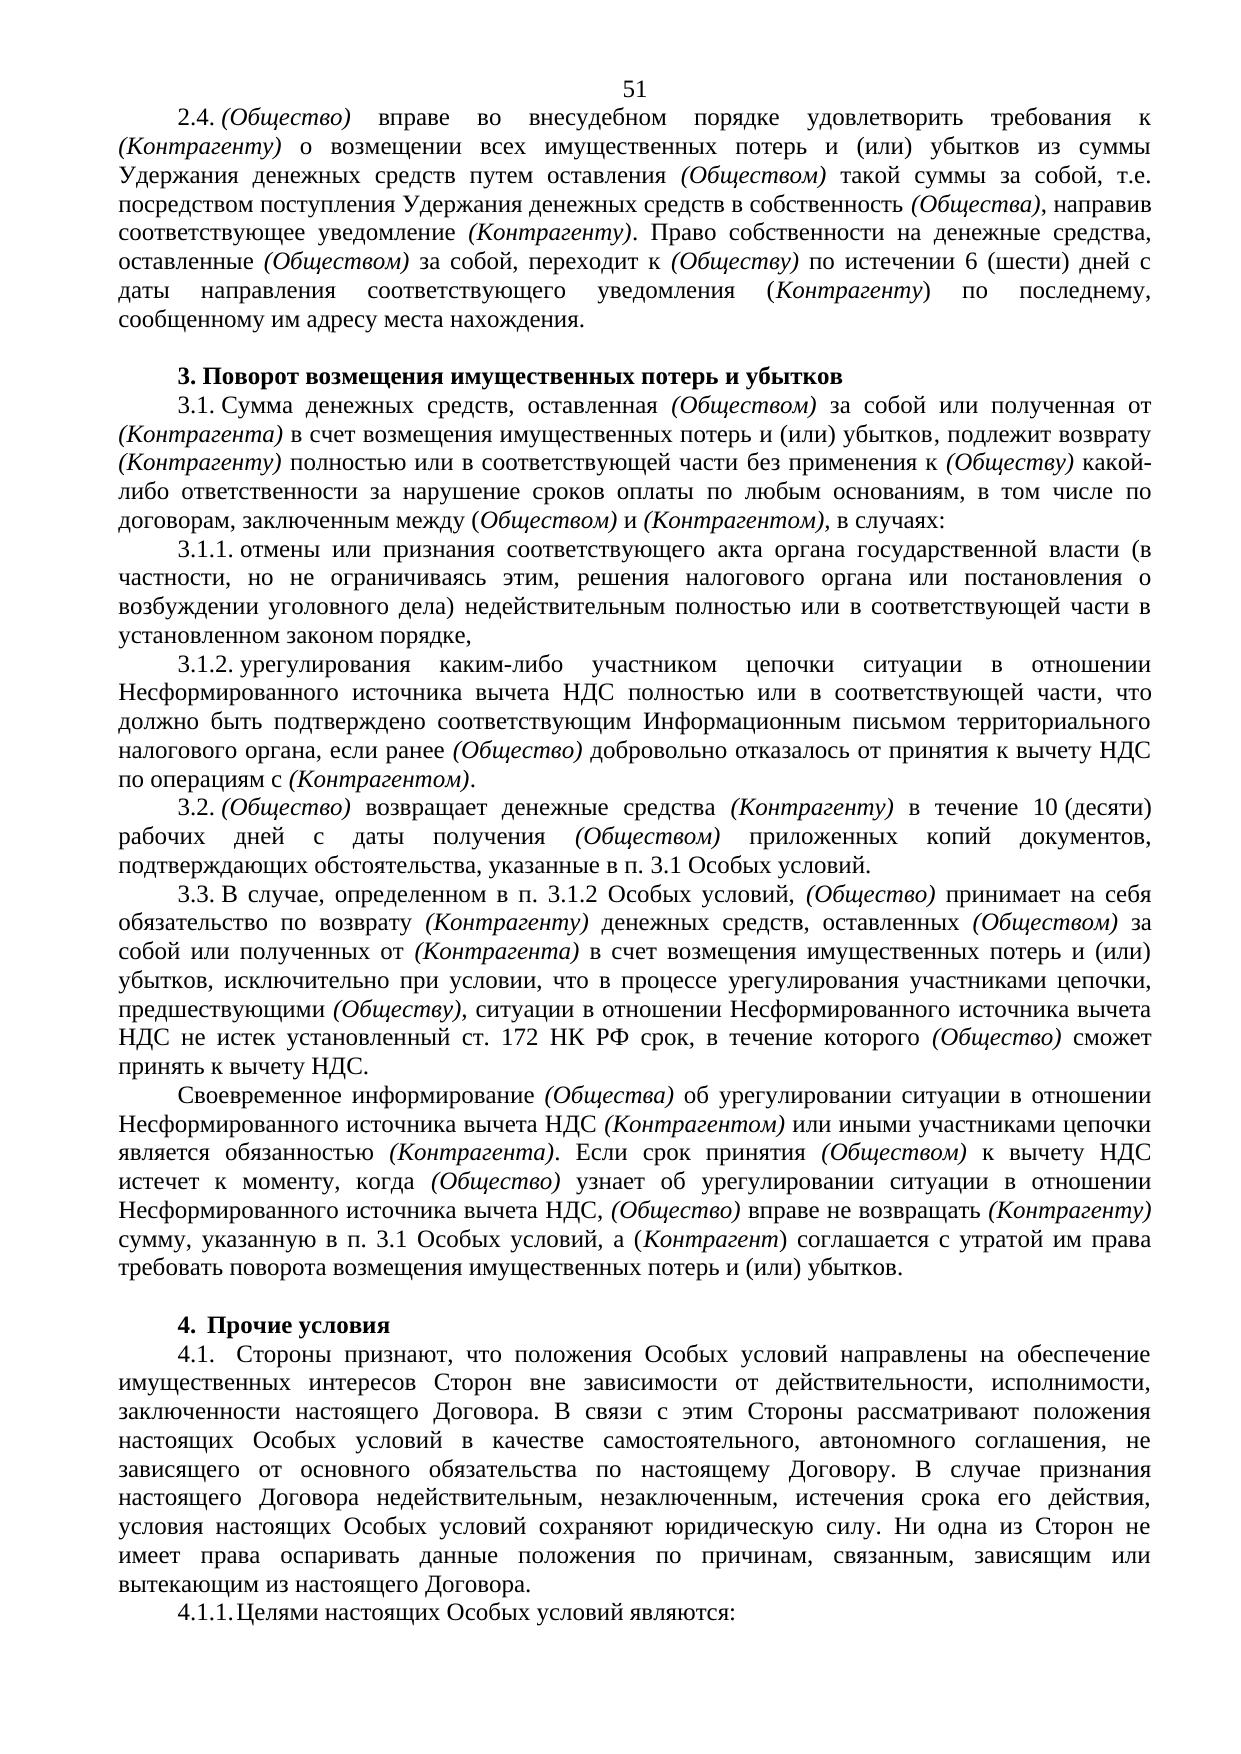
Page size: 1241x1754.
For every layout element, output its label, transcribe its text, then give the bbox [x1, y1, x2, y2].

text 4.1.1. Целями настоящих Особых условий являются: [118, 1597, 1152, 1626]
text 2.4. (Общество) вправе во внесудебном порядке удовлетворить требования к (Контрагенту) о возмещении всех имущественных потерь и (или) убытков из суммы Удержания денежных средств путем оставления (Обществом) такой суммы за собой, т.е. посредством поступления Удержания денежных средств в собственность (Общества), направив соответствующее уведомление (Контрагенту). Право собственности на денежные средства, оставленные (Обществом) за собой, переходит к (Обществу) по истечении 6 (шести) дней с даты направления соответствующего уведомления (Контрагенту) по последнему, сообщенному им адресу места нахождения. [118, 102, 1152, 332]
list Прочие условия [118, 1310, 1152, 1339]
text 3.3. В случае, определенном в п. 3.1.2 Особых условий, (Общество) принимает на себя обязательство по возврату (Контрагенту) денежных средств, оставленных (Обществом) за собой или полученных от (Контрагента) в счет возмещения имущественных потерь и (или) убытков, исключительно при условии, что в процессе урегулирования участниками цепочки, предшествующими (Обществу), ситуации в отношении Несформированного источника вычета НДС не истек установленный ст. 172 НК РФ срок, в течение которого (Общество) сможет принять к вычету НДС. [118, 879, 1152, 1080]
text 3.2. (Общество) возвращает денежные средства (Контрагенту) в течение 10 (десяти) рабочих дней с даты получения (Обществом) приложенных копий документов, подтверждающих обстоятельства, указанные в п. 3.1 Особых условий. [118, 792, 1152, 879]
text 3. Поворот возмещения имущественных потерь и убытков [118, 361, 1152, 390]
text 3.1. Сумма денежных средств, оставленная (Обществом) за собой или полученная от (Контрагента) в счет возмещения имущественных потерь и (или) убытков, подлежит возврату (Контрагенту) полностью или в соответствующей части без применения к (Обществу) какой-либо ответственности за нарушение сроков оплаты по любым основаниям, в том числе по договорам, заключенным между (Обществом) и (Контрагентом), в случаях: [118, 390, 1152, 534]
text 3.1.1. отмены или признания соответствующего акта органа государственной власти (в частности, но не ограничиваясь этим, решения налогового органа или постановления о возбуждении уголовного дела) недействительным полностью или в соответствующей части в установленном законом порядке, [118, 534, 1152, 649]
text Своевременное информирование (Общества) об урегулировании ситуации в отношении Несформированного источника вычета НДС (Контрагентом) или иными участниками цепочки является обязанностью (Контрагента). Если срок принятия (Обществом) к вычету НДС истечет к моменту, когда (Общество) узнает об урегулировании ситуации в отношении Несформированного источника вычета НДС, (Общество) вправе не возвращать (Контрагенту) сумму, указанную в п. 3.1 Особых условий, а (Контрагент) соглашается с утратой им права требовать поворота возмещения имущественных потерь и (или) убытков. [118, 1080, 1152, 1281]
text 4.1. Стороны признают, что положения Особых условий направлены на обеспечение имущественных интересов Сторон вне зависимости от действительности, исполнимости, заключенности настоящего Договора. В связи с этим Стороны рассматривают положения настоящих Особых условий в качестве самостоятельного, автономного соглашения, не зависящего от основного обязательства по настоящему Договору. В случае признания настоящего Договора недействительным, незаключенным, истечения срока его действия, условия настоящих Особых условий сохраняют юридическую силу. Ни одна из Сторон не имеет права оспаривать данные положения по причинам, связанным, зависящим или вытекающим из настоящего Договора. [118, 1339, 1152, 1597]
text 3.1.2. урегулирования каким-либо участником цепочки ситуации в отношении Несформированного источника вычета НДС полностью или в соответствующей части, что должно быть подтверждено соответствующим Информационным письмом территориального налогового органа, если ранее (Общество) добровольно отказалось от принятия к вычету НДС по операциям с (Контрагентом). [118, 649, 1152, 792]
